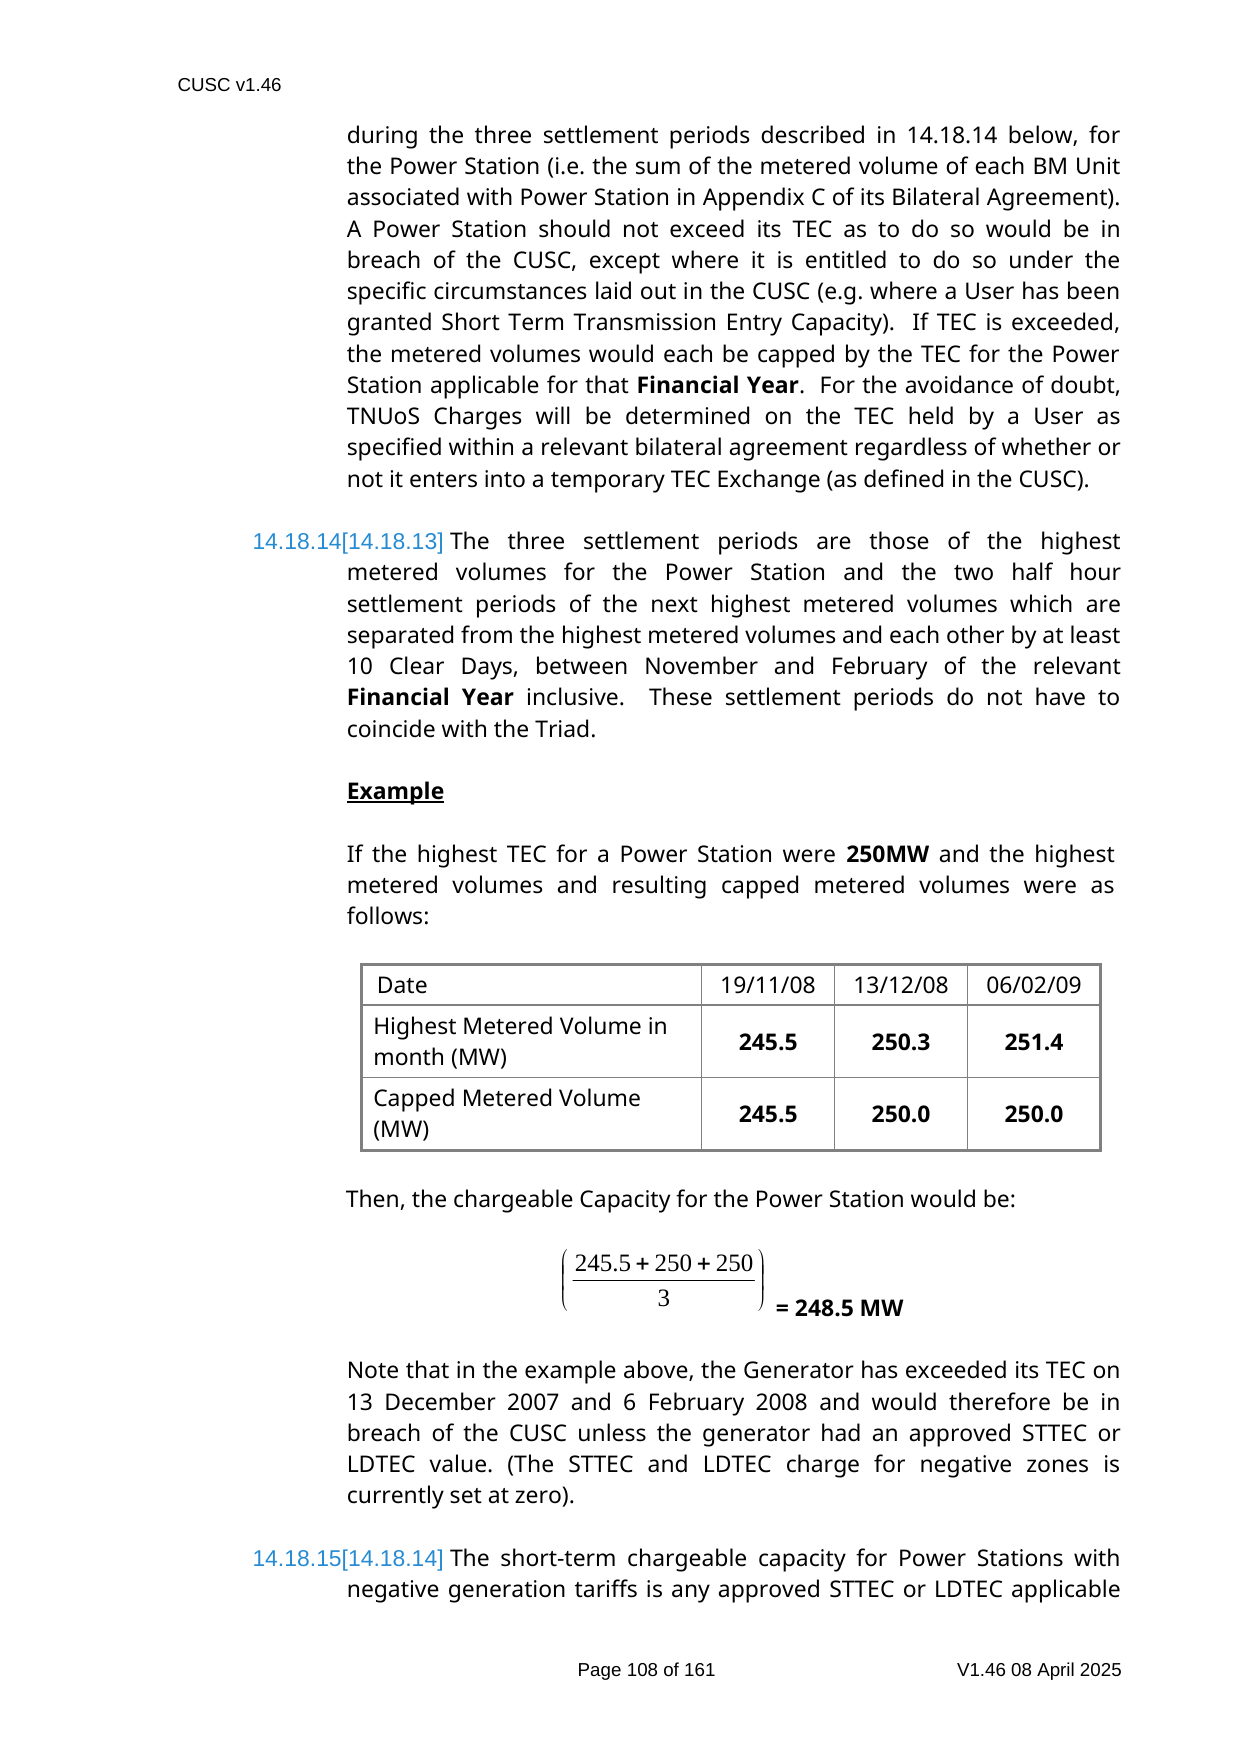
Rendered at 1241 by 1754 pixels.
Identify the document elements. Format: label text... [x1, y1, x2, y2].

text Example [347, 775, 1121, 806]
text Note that in the example above, the Generator has exceeded its TEC on 13 December 2007 and 6 February 2008 and would therefore be in breach of the CUSC unless the generator had an approved STTEC or LDTEC value. (The STTEC and LDTEC charge for negative zones is currently set at zero). [272, 1354, 1121, 1510]
text Then, the chargeable Capacity for the Power Station would be: [346, 1183, 1071, 1214]
table_cell 245.5 [702, 1078, 834, 1148]
table_cell 250.0 [968, 1078, 1099, 1148]
table_header Date [363, 966, 701, 1004]
table_cell 245.5 [702, 1006, 834, 1077]
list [252, 119, 1121, 494]
list The three settlement periods are those of the highest metered volumes for the Power Station and the two half hour settlement periods of the next highest metered volumes which are separated from the highest metered volumes and each other by at least 10 Clear Days, between November and February of the relevant Financial Year inclusive. These settlement periods do not have to coincide with the Triad. [252, 525, 1121, 744]
text = 248.5 MW [390, 1245, 1071, 1323]
table_header 13/12/08 [835, 966, 967, 1004]
table_header 19/11/08 [702, 966, 834, 1004]
text If the highest TEC for a Power Station were 250MW and the highest metered volumes and resulting capped metered volumes were as follows: [347, 837, 1115, 931]
table_header 06/02/09 [968, 966, 1099, 1004]
table_cell Highest Metered Volume in month (MW) [363, 1006, 701, 1077]
table_cell 251.4 [968, 1006, 1099, 1077]
table_cell 250.3 [835, 1006, 967, 1077]
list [252, 1542, 1121, 1604]
table_cell Capped Metered Volume (MW) [363, 1078, 701, 1148]
table_cell 250.0 [835, 1078, 967, 1148]
